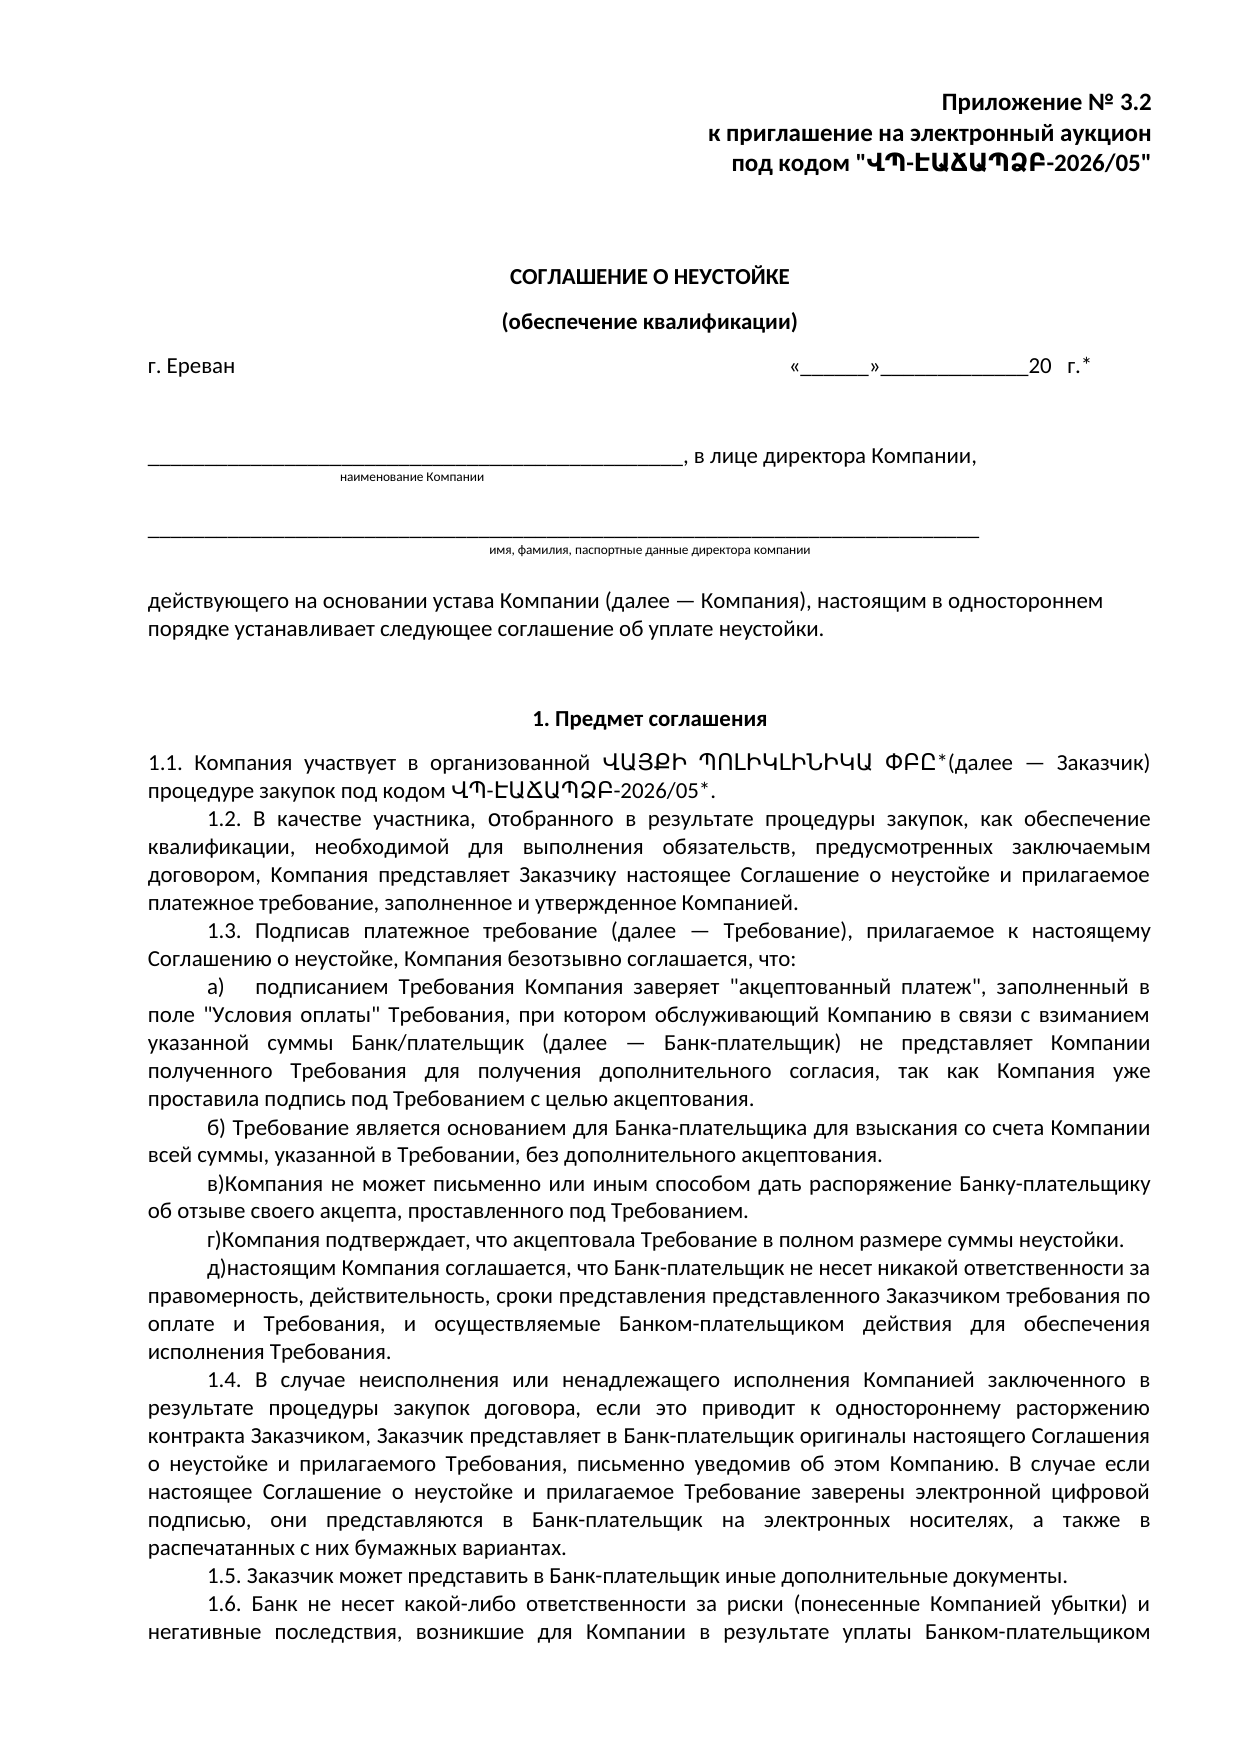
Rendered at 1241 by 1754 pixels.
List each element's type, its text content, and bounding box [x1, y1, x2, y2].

text _______________________________________________, в лице директора Компании, [148, 441, 1152, 469]
text имя, фамилия, паспортные данные директора компании [148, 542, 1152, 569]
text Приложение № 3.2 [148, 86, 1152, 117]
text действующего на основании устава Компании (далее — Компания), настоящим в одностороннем [148, 586, 1152, 614]
text (обеспечение квалификации) [148, 307, 1152, 335]
text д)настоящим Компания соглашается, что Банк-плательщик не несет никакой ответственности за правомерность, действительность, сроки представления представленного Заказчиком требования по оплате и Требования, и осуществляемые Банком-плательщиком действия для обеспечения исполнения Требования. [148, 1253, 1152, 1365]
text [148, 1589, 1152, 1645]
text к приглашение на электронный аукцион [177, 117, 1152, 147]
text а) подписанием Требования Компания заверяет "акцептованный платеж", заполненный в поле "Условия оплаты" Требования, при котором обслуживающий Компанию в связи с взиманием указанной суммы Банк/плательщик (далее — Банк-плательщик) не представляет Компании полученного Требования для получения дополнительного согласия, так как Компания уже проставила подпись под Требованием с целью акцептования. [148, 972, 1152, 1113]
text СОГЛАШЕНИЕ О НЕУСТОЙКЕ [148, 262, 1152, 290]
text 1.5. Заказчик может представить в Банк-плательщик иные дополнительные документы. [148, 1561, 1152, 1589]
table_header «______»_____________20 г.* [635, 351, 1104, 396]
text наименование Компании [340, 469, 1152, 497]
table_header г. Ереван [136, 351, 635, 396]
text 1.1. Компания участвует в организованной ՎԱՅՔԻ ՊՈԼԻԿԼԻՆԻԿԱ ՓԲԸ*(далее — Заказчик) процедуре закупок под кодом ՎՊ-ԷԱՃԱՊՁԲ-2026/05*. [148, 748, 1152, 804]
text 1.4. В случае неисполнения или ненадлежащего исполнения Компанией заключенного в результате процедуры закупок договора, если это приводит к одностороннему расторжению контракта Заказчиком, Заказчик представляет в Банк-плательщик оригиналы настоящего Соглашения о неустойке и прилагаемого Требования, письменно уведомив об этом Компанию. В случае если настоящее Соглашение о неустойке и прилагаемое Требование заверены электронной цифровой подписью, они представляются в Банк-плательщик на электронных носителях, а также в распечатанных с них бумажных вариантах. [148, 1365, 1152, 1561]
text в)Компания не может письменно или иным способом дать распоряжение Банку-плательщику об отзыве своего акцепта, проставленного под Требованием. [148, 1169, 1152, 1225]
text порядке устанавливает следующее соглашение об уплате неустойки. [148, 614, 1152, 642]
text _________________________________________________________________________ [148, 513, 1152, 542]
text под кодом "ՎՊ-ԷԱՃԱՊՁԲ-2026/05" [177, 147, 1152, 178]
text 1.3. Подписав платежное требование (далее — Требование), прилагаемое к настоящему Соглашению о неустойке, Компания безотзывно соглашается, что: [148, 916, 1152, 972]
text 1.2. В качестве участника, օтобранного в результате процедуры закупок, как обеспечение квалификации, необходимой для выполнения обязательств, предусмотренных заключаемым договором, Kомпания представляет Заказчику настоящее Соглашение о неустойке и прилагаемое платежное требование, заполненное и утвержденное Компанией. [148, 804, 1152, 916]
text б) Требование является основанием для Банка-плательщика для взыскания со счета Компании всей суммы, указанной в Требовании, без дополнительного акцептования. [148, 1113, 1152, 1169]
text 1. Предмет соглашения [148, 704, 1152, 732]
text г)Компания подтверждает, что акцептовала Требование в полном размере суммы неустойки. [148, 1225, 1152, 1253]
